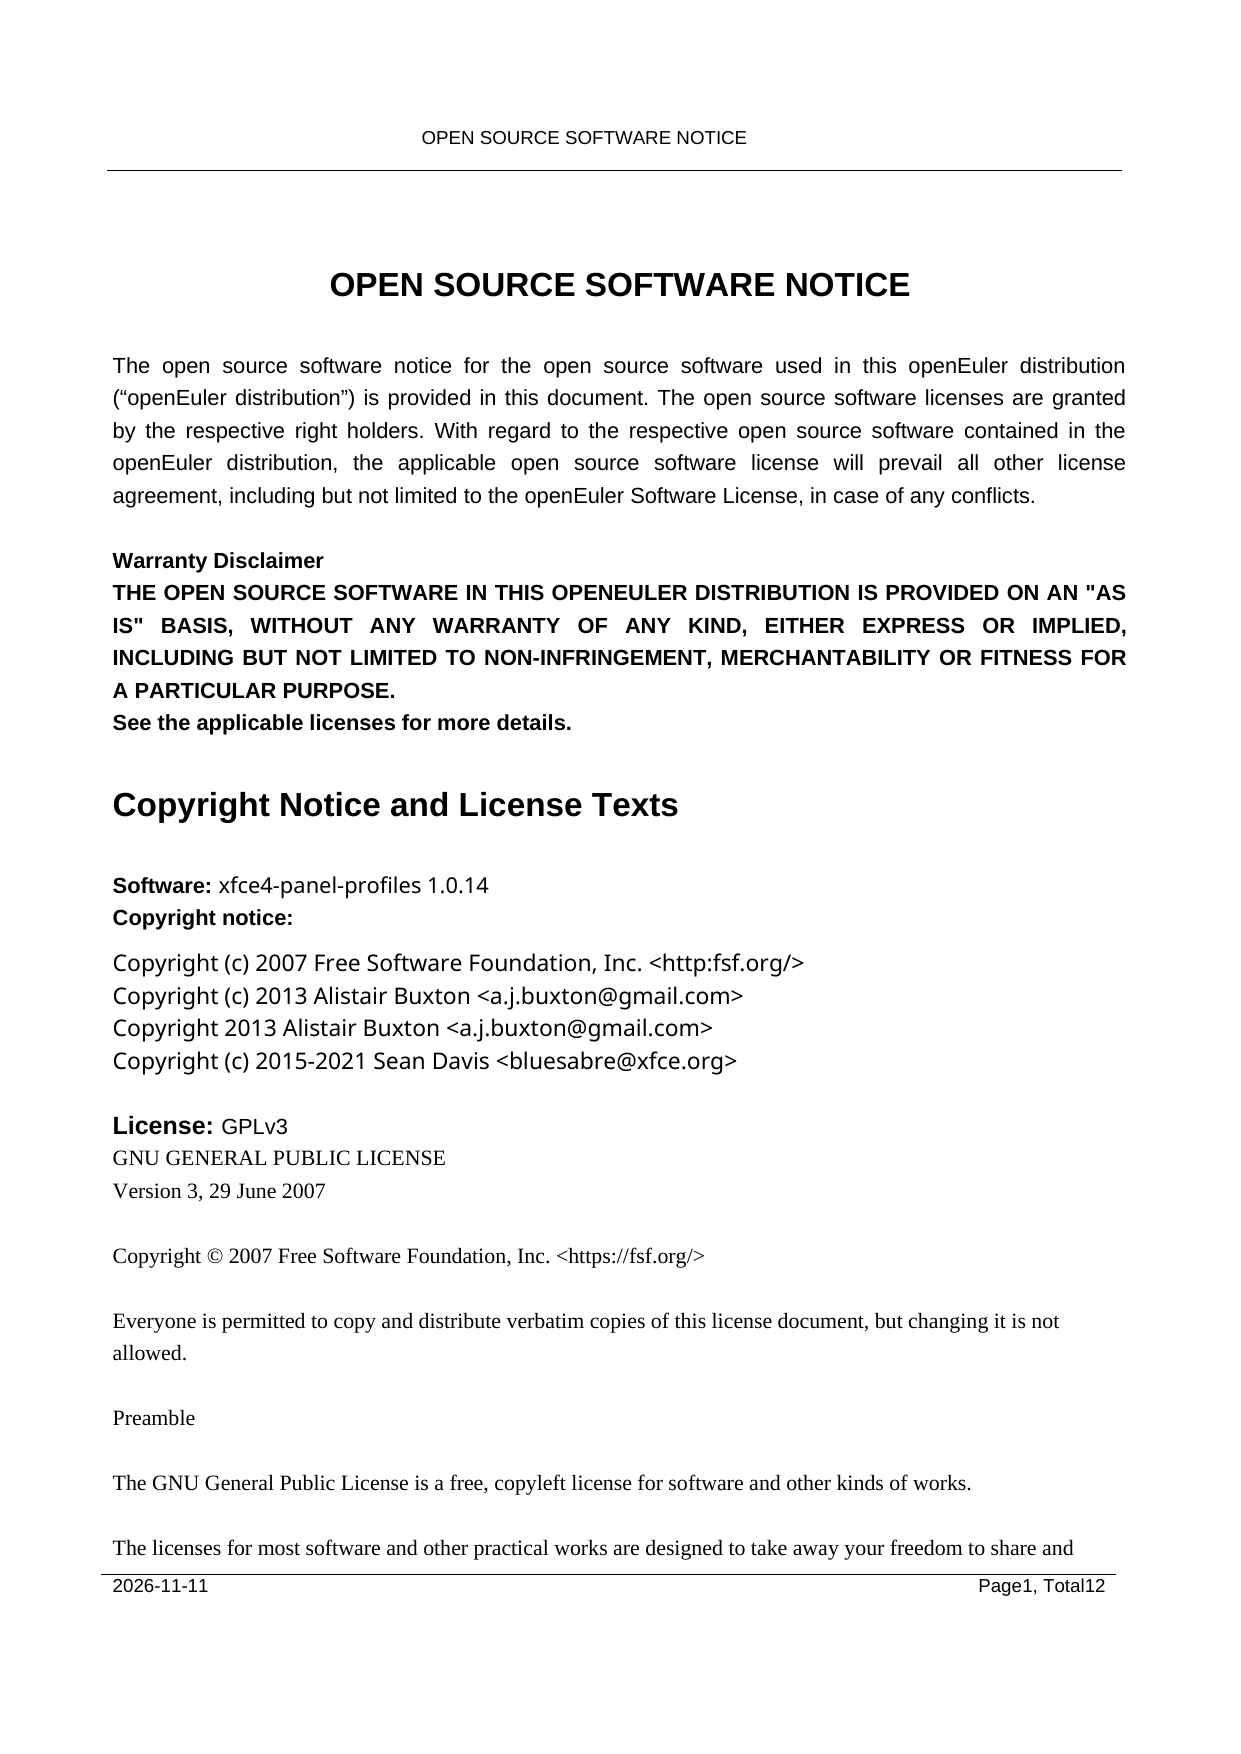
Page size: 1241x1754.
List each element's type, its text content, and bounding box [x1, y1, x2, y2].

text License: GPLv3 [112, 1109, 1128, 1142]
text Warranty Disclaimer [112, 544, 1128, 576]
title Software: xfce4-panel-profiles 1.0.14 [112, 869, 1128, 901]
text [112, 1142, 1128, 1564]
text THE OPEN SOURCE SOFTWARE IN THIS OPENEULER DISTRIBUTION IS PROVIDED ON AN "AS IS" BASIS, WITHOUT ANY WARRANTY OF ANY KIND, EITHER EXPRESS OR IMPLIED, INCLUDING BUT NOT LIMITED TO NON-INFRINGEMENT, MERCHANTABILITY OR FITNESS FOR A PARTICULAR PURPOSE. See the applicable licenses for more details. [112, 576, 1128, 739]
text Copyright Notice and License Texts [112, 771, 1128, 836]
text Copyright notice: [112, 901, 1128, 934]
text Copyright (c) 2007 Free Software Foundation, Inc. <http:fsf.org/> Copyright (c) 2013 Alistair Buxton <a.j.buxton@gmail.com> Copyright 2013 Alistair Buxton <a.j.buxton@gmail.com> Copyright (c) 2015-2021 Sean Davis <bluesabre@xfce.org> [112, 947, 1128, 1109]
text OPEN SOURCE SOFTWARE NOTICE [112, 251, 1128, 316]
text The open source software notice for the open source software used in this openEuler distribution (“openEuler distribution”) is provided in this document. The open source software licenses are granted by the respective right holders. With regard to the respective open source software contained in the openEuler distribution, the applicable open source software license will prevail all other license agreement, including but not limited to the openEuler Software License, in case of any conflicts. [112, 349, 1128, 511]
